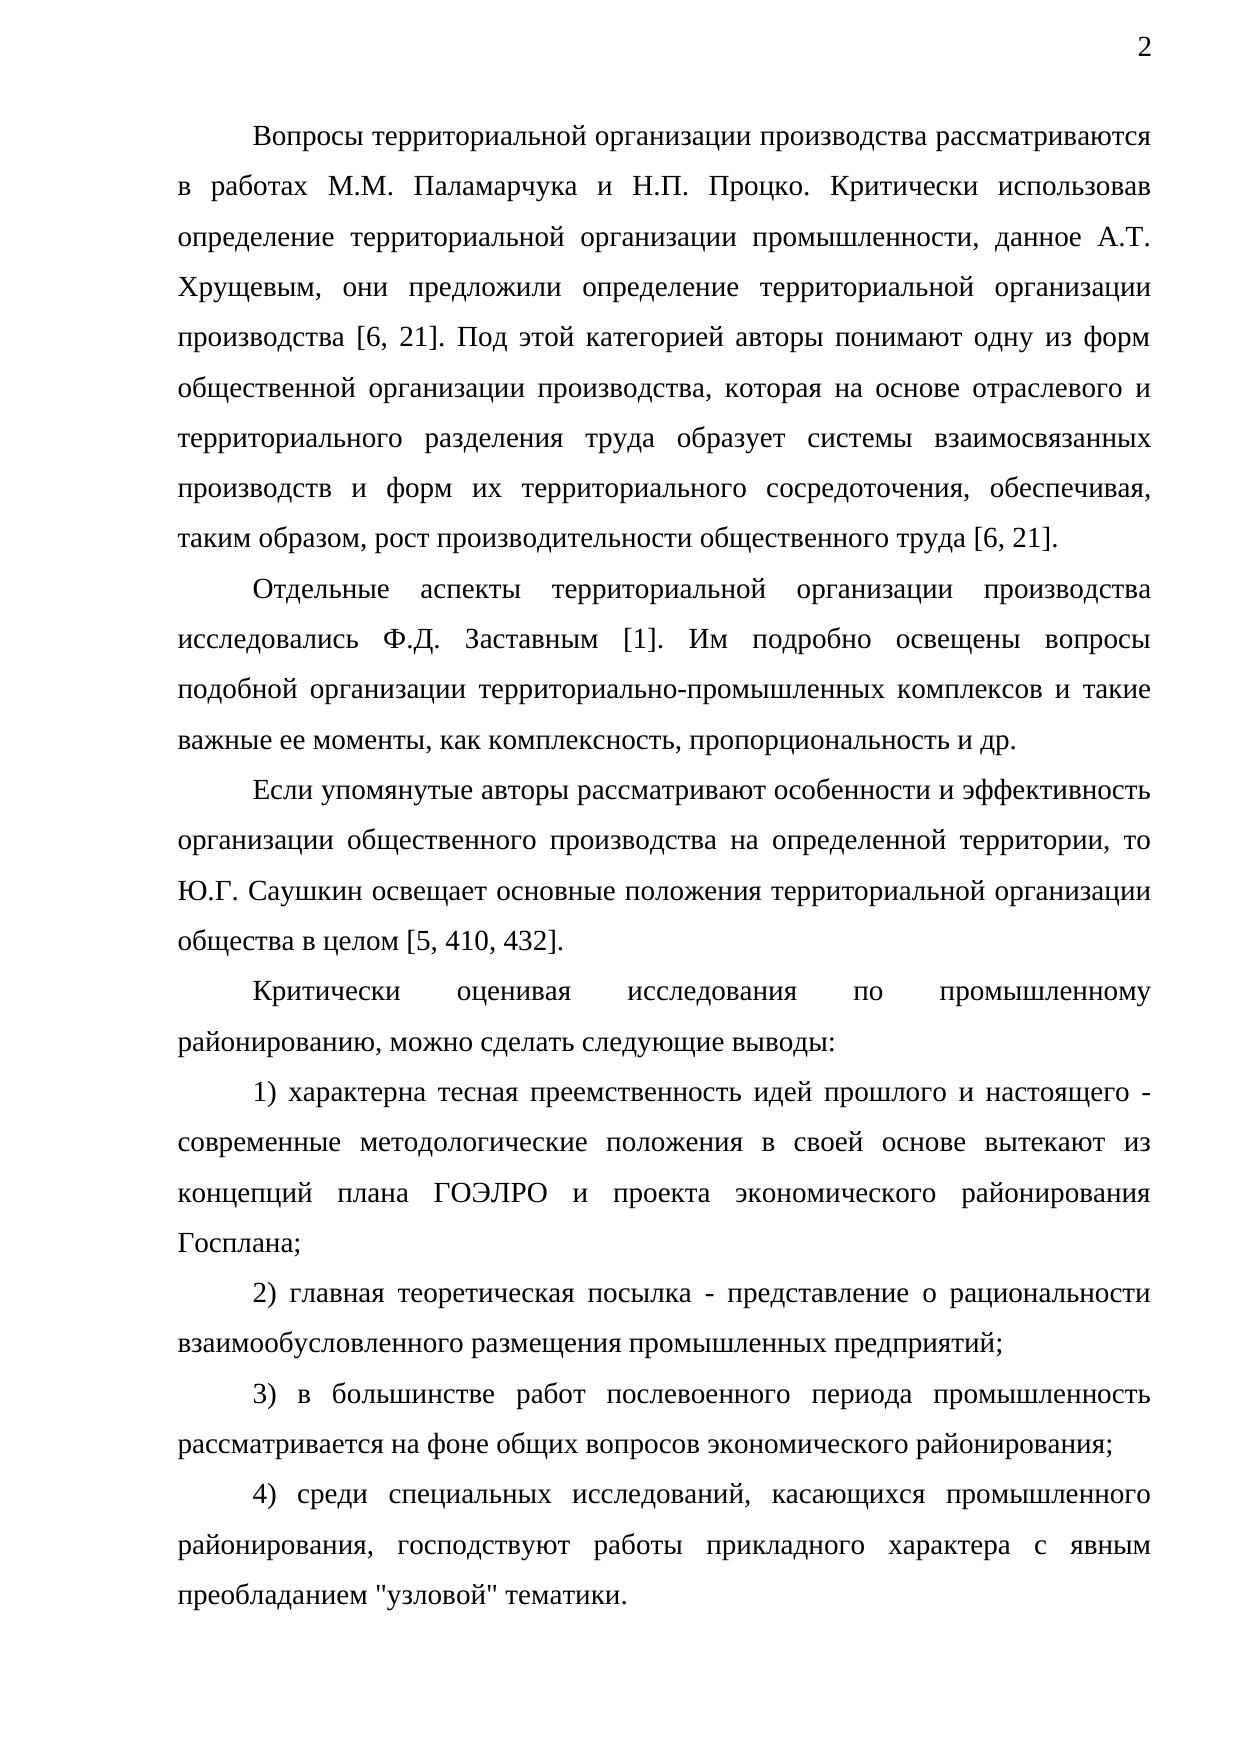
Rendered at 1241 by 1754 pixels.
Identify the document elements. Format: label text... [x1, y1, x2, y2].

text Критически оценивая исследования по промышленному районированию, можно сделать следующие выводы: [177, 973, 1152, 1057]
text Вопросы территориальной организации производства рассматриваются в работах М.М. Паламарчука и Н.П. Процко. Критически использовав определение территориальной организации промышленности, данное А.Т. Хрущевым, они предложили определение территориальной организации производства [6, 21]. Под этой категорией авторы понимают одну из форм общественной организации производства, которая на основе отраслевого и территориального разделения труда образует системы взаимосвязанных производств и форм их территориального сосредоточения, обеспечивая, таким образом, рост производительности общественного труда [6, 21]. [177, 118, 1152, 554]
text 3) в большинстве работ послевоенного периода промышленность рассматривается на фоне общих вопросов экономического районирования; [177, 1376, 1152, 1460]
text 1) характерна тесная преемственность идей прошлого и настоящего - современные методологические положения в своей основе вытекают из концепций плана ГОЭЛРО и проекта экономического районирования Госплана; [177, 1074, 1152, 1258]
text 4) среди специальных исследований, касающихся промышленного районирования, господствуют работы прикладного характера с явным преобладанием "узловой" тематики. [177, 1477, 1152, 1611]
text 2) главная теоретическая посылка - представление о рациональности взаимообусловленного размещения промышленных предприятий; [177, 1275, 1152, 1359]
text Отдельные аспекты территориальной организации производства исследовались Ф.Д. Заставным [1]. Им подробно освещены вопросы подобной организации территориально-промышленных комплексов и такие важные ее моменты, как комплексность, пропорциональность и др. [177, 571, 1152, 755]
text Если упомянутые авторы рассматривают особенности и эффективность организации общественного производства на определенной территории, то Ю.Г. Саушкин освещает основные положения территориальной организации общества в целом [5, 410, 432]. [177, 772, 1152, 957]
